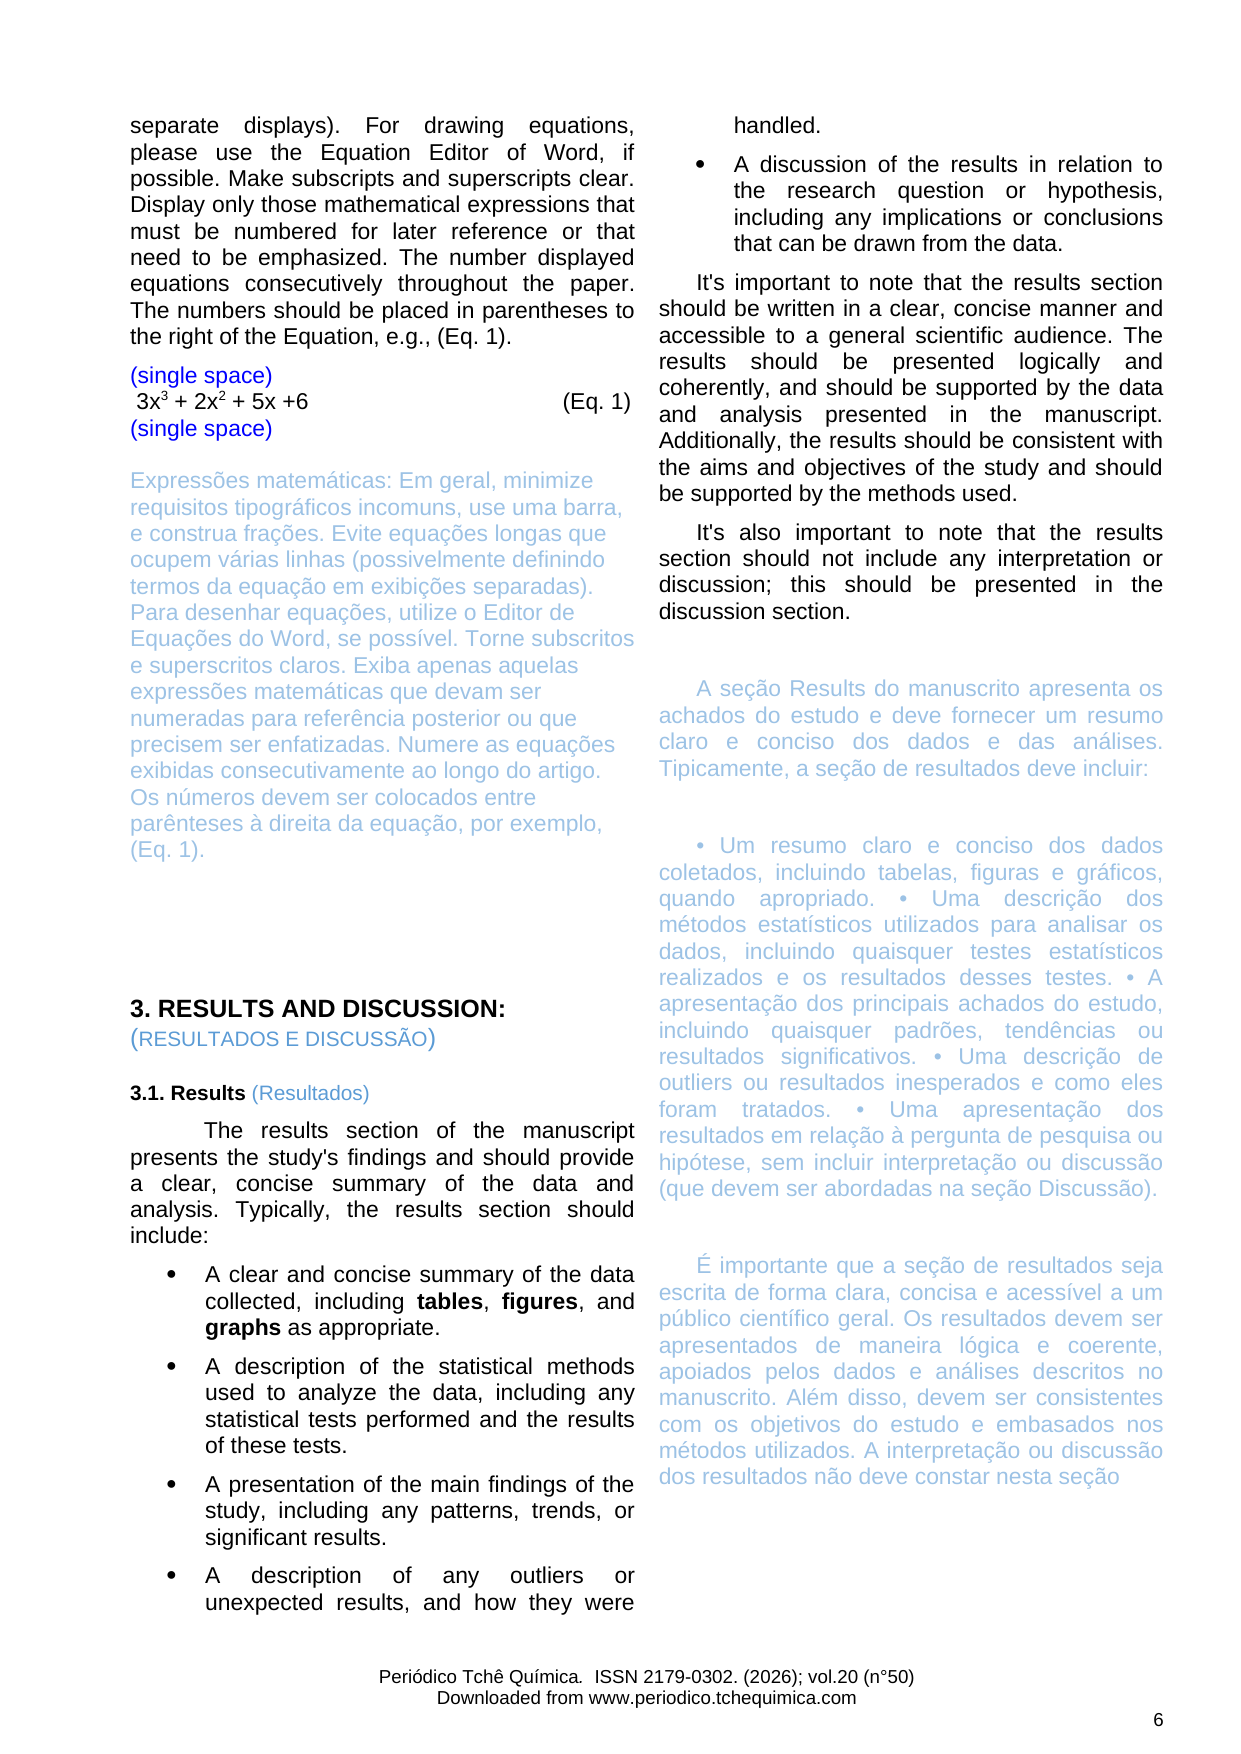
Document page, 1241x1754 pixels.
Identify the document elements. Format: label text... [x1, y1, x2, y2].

text Expressões matemáticas: Em geral, minimize requisitos tipográficos incomuns, use uma barra, e construa frações. Evite equações longas que ocupem várias linhas (possivelmente definindo termos da equação em exibições separadas). Para desenhar equações, utilize o Editor de Equações do Word, se possível. Torne subscritos e superscritos claros. Exiba apenas aquelas expressões matemáticas que devam ser numeradas para referência posterior ou que precisem ser enfatizadas. Numere as equações exibidas consecutivamente ao longo do artigo. Os números devem ser colocados entre parênteses à direita da equação, por exemplo, (Eq. 1). [130, 467, 635, 863]
text 3. ResultS AND DISCUSSION: (RESULTADOS E DISCUSSÃO) [130, 994, 635, 1052]
list A description of the statistical methods used to analyze the data, including any statistical tests performed and the results of these tests. [167, 1353, 635, 1458]
list A presentation of the main findings of the study, including any patterns, trends, or significant results. [167, 1471, 635, 1550]
text It's important to note that the results section should be written in a clear, concise manner and accessible to a general scientific audience. The results should be presented logically and coherently, and should be supported by the data and analysis presented in the manuscript. Additionally, the results should be consistent with the aims and objectives of the study and should be supported by the methods used. [658, 269, 1163, 506]
text It's also important to note that the results section should not include any interpretation or discussion; this should be presented in the discussion section. [658, 519, 1163, 624]
text É importante que a seção de resultados seja escrita de forma clara, concisa e acessível a um público científico geral. Os resultados devem ser apresentados de maneira lógica e coerente, apoiados pelos dados e análises descritos no manuscrito. Além disso, devem ser consistentes com os objetivos do estudo e embasados nos métodos utilizados. A interpretação ou discussão dos resultados não deve constar nesta seção [658, 1252, 1163, 1490]
text • Um resumo claro e conciso dos dados coletados, incluindo tabelas, figuras e gráficos, quando apropriado. • Uma descrição dos métodos estatísticos utilizados para analisar os dados, incluindo quaisquer testes estatísticos realizados e os resultados desses testes. • A apresentação dos principais achados do estudo, incluindo quaisquer padrões, tendências ou resultados significativos. • Uma descrição de outliers ou resultados inesperados e como eles foram tratados. • Uma apresentação dos resultados em relação à pergunta de pesquisa ou hipótese, sem incluir interpretação ou discussão (que devem ser abordadas na seção Discussão). [658, 832, 1163, 1201]
text A seção Results do manuscrito apresenta os achados do estudo e deve fornecer um resumo claro e conciso dos dados e das análises. Tipicamente, a seção de resultados deve incluir: [658, 675, 1163, 781]
list A discussion of the results in relation to the research question or hypothesis, including any implications or conclusions that can be drawn from the data. [696, 151, 1163, 256]
text (single space) [130, 414, 635, 441]
list A description of any outliers or unexpected results, and how they were handled. [167, 1562, 635, 1615]
text (single space) [130, 362, 635, 388]
text 3x3 + 2x2 + 5x +6 (Eq. 1) [130, 388, 635, 414]
text 3.1. Results (Resultados) [130, 1081, 635, 1104]
text The results section of the manuscript presents the study's findings and should provide a clear, concise summary of the data and analysis. Typically, the results section should include: [130, 1117, 635, 1249]
list A clear and concise summary of the data collected, including tables, figures, and graphs as appropriate. [167, 1261, 635, 1340]
list A description of any outliers or unexpected results, and how they were handled. [696, 112, 1163, 138]
